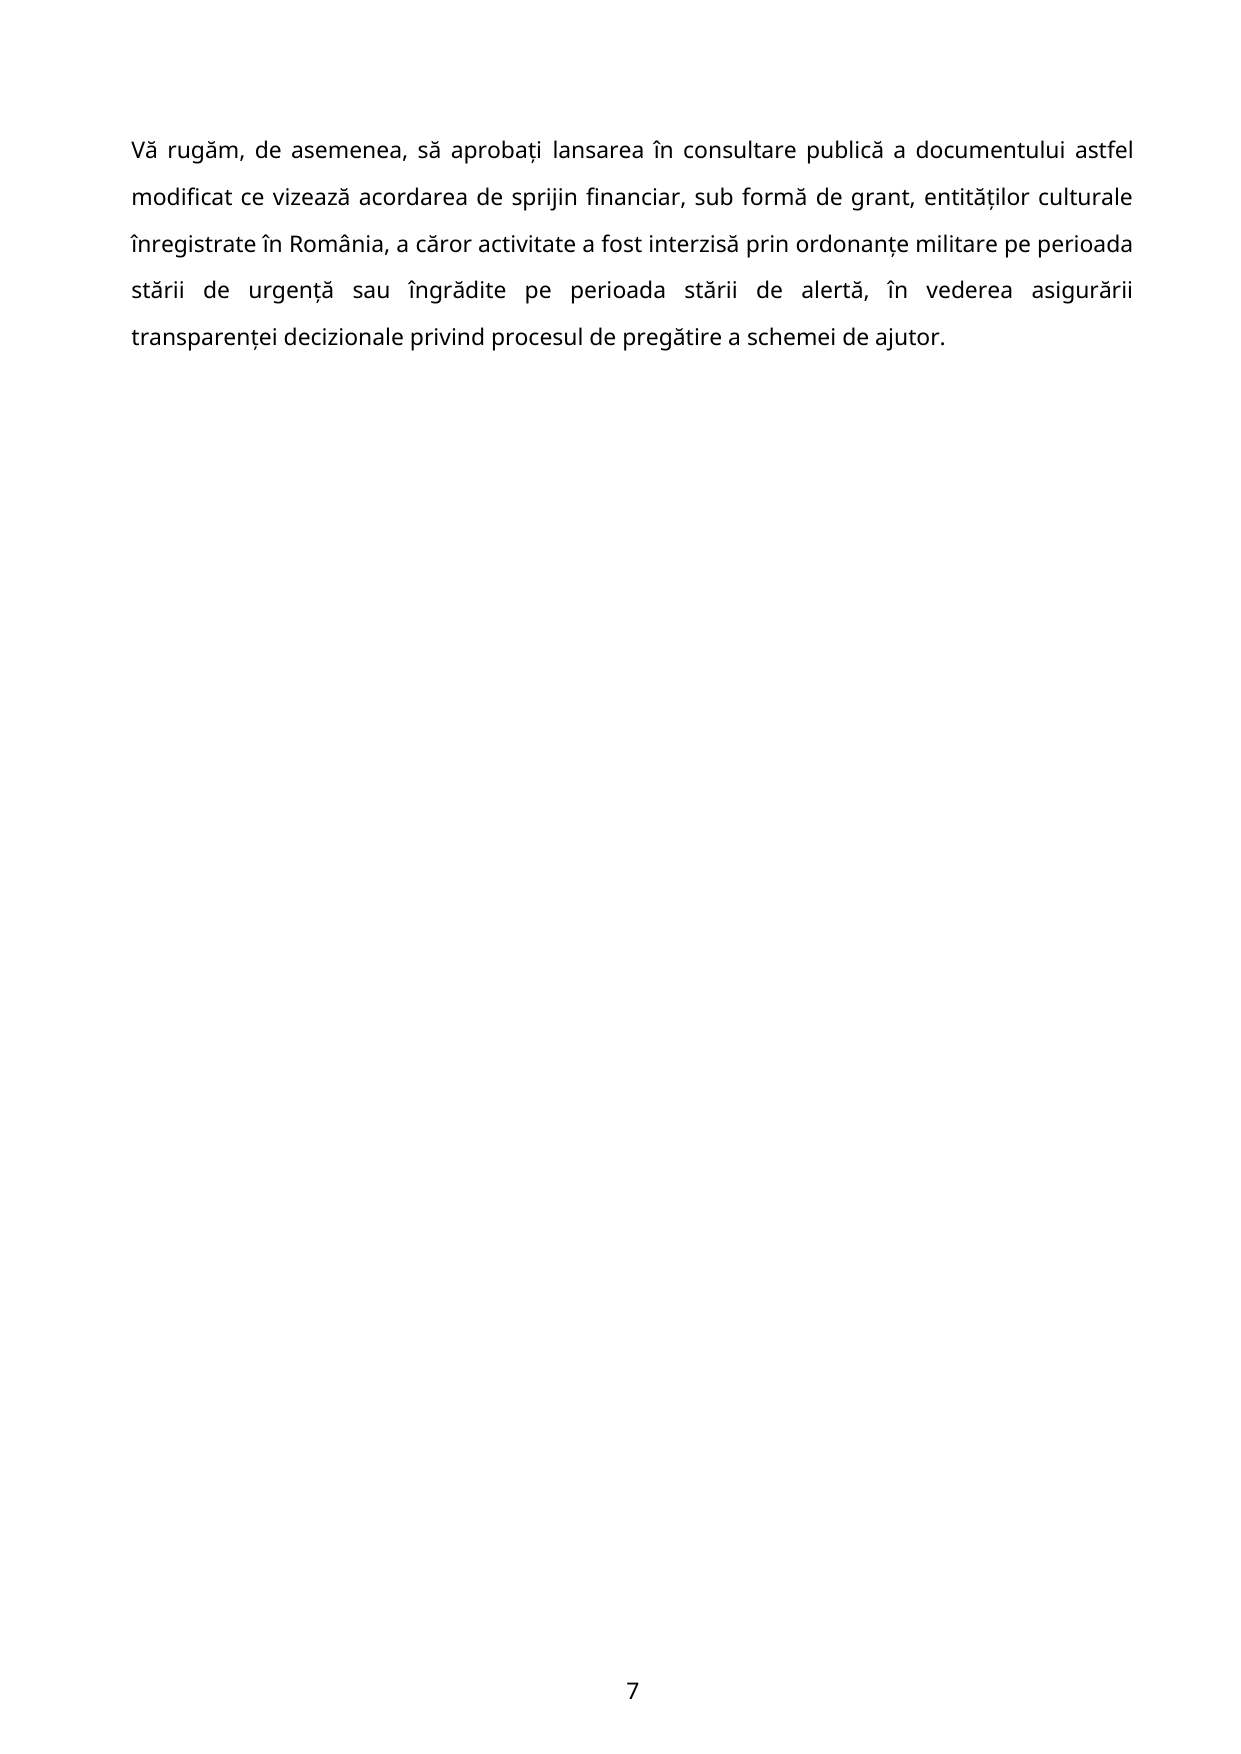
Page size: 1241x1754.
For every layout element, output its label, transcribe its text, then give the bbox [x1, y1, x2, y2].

text Vă rugăm, de asemenea, să aprobați lansarea în consultare publică a documentului astfel modificat ce vizează acordarea de sprijin financiar, sub formă de grant, entităților culturale înregistrate în România, a căror activitate a fost interzisă prin ordonanțe militare pe perioada stării de urgență sau îngrădite pe perioada stării de alertă, în vederea asigurării transparenței decizionale privind procesul de pregătire a schemei de ajutor. [131, 134, 1134, 353]
